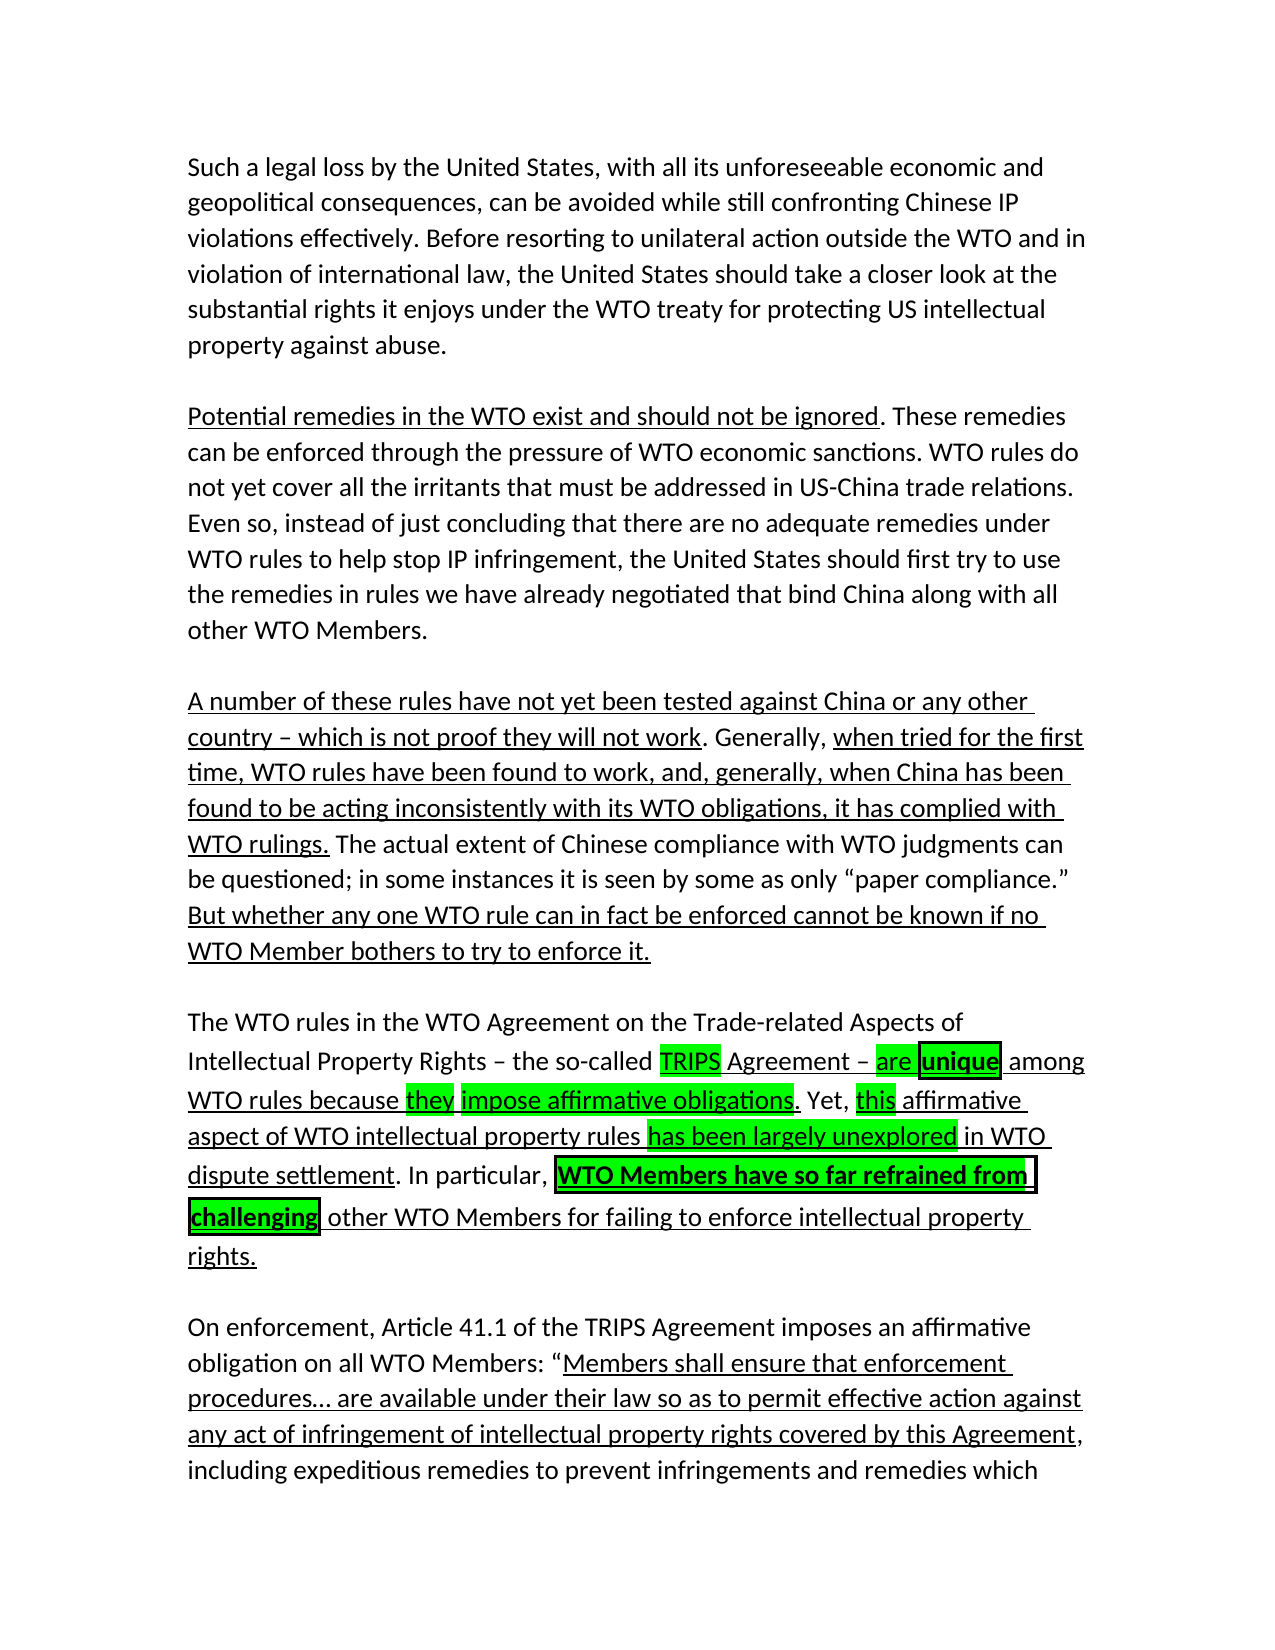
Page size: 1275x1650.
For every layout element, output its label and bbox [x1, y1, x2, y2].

text [187, 150, 1087, 1486]
